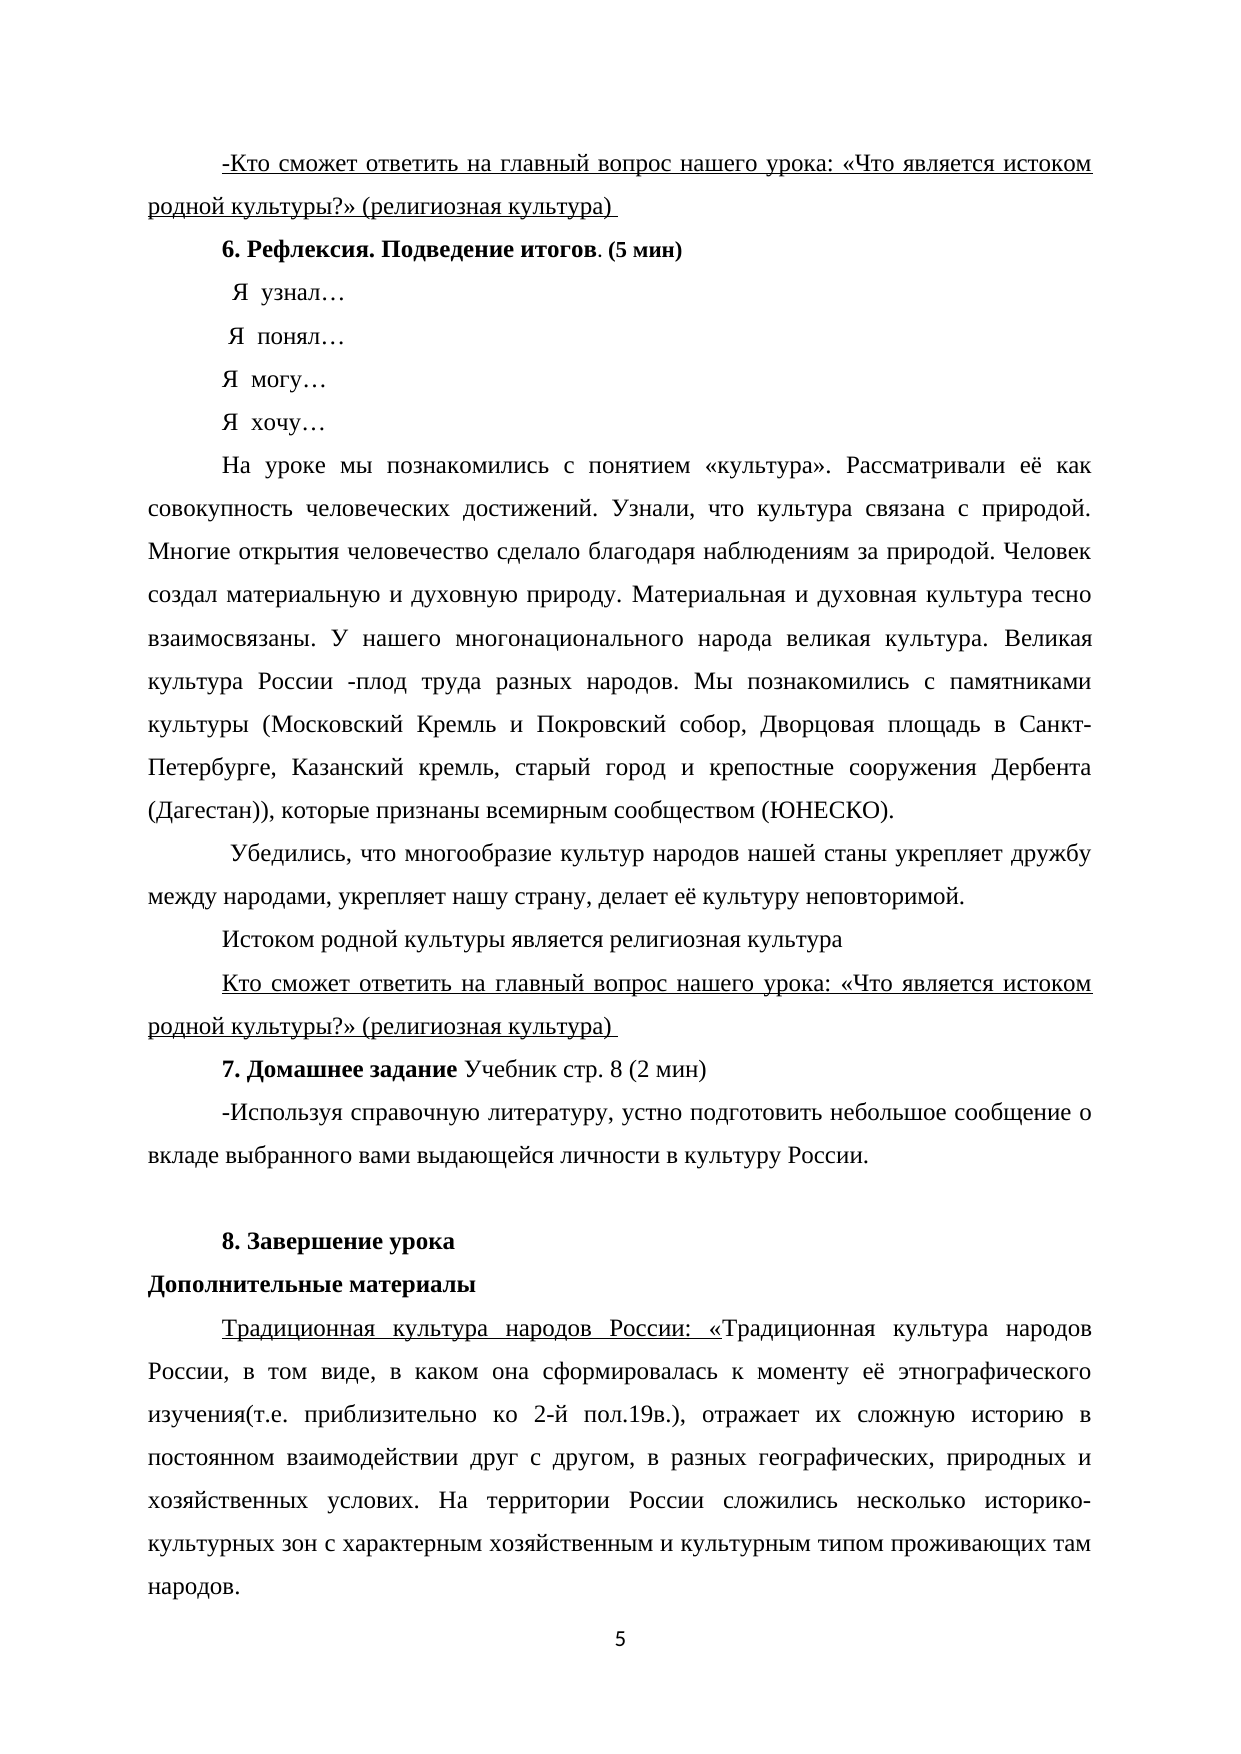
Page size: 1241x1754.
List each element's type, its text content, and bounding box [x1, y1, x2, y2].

text Истоком родной культуры является религиозная культура [148, 924, 1092, 953]
text Дополнительные материалы [148, 1269, 1092, 1298]
text Я понял… [148, 321, 1092, 349]
text 8. Завершение урока [148, 1226, 1092, 1255]
text -Используя справочную литературу, устно подготовить небольшое сообщение о вкладе выбранного вами выдающейся личности в культуру России. [148, 1097, 1092, 1169]
text Традиционная культура народов России: «Традиционная культура народов России, в том виде, в каком она сформировалась к моменту её этнографического изучения(т.е. приблизительно ко 2-й пол.19в.), отражает их сложную историю в постоянном взаимодействии друг с другом, в разных географических, природных и хозяйственных услових. На территории России сложились несколько историко-культурных зон с характерным хозяйственным и культурным типом проживающих там народов. [148, 1313, 1092, 1600]
text На уроке мы познакомились с понятием «культура». Рассматривали её как совокупность человеческих достижений. Узнали, что культура связана с природой. Многие открытия человечество сделало благодаря наблюдениям за природой. Человек создал материальную и духовную природу. Материальная и духовная культура тесно взаимосвязаны. У нашего многонационального народа великая культура. Великая культура России -плод труда разных народов. Мы познакомились с памятниками культуры (Московский Кремль и Покровский собор, Дворцовая площадь в Санкт-Петербурге, Казанский кремль, старый город и крепостные сооружения Дербента (Дагестан)), которые признаны всемирным сообществом (ЮНЕСКО). [148, 450, 1092, 824]
text 7. Домашнее задание Учебник стр. 8 (2 мин) [148, 1054, 1092, 1083]
text Убедились, что многообразие культур народов нашей станы укрепляет дружбу между народами, укрепляет нашу страну, делает её культуру неповторимой. [148, 838, 1092, 910]
text Я узнал… [148, 277, 1092, 306]
text Кто сможет ответить на главный вопрос нашего урока: «Что является истоком родной культуры?» (религиозная культура) [148, 968, 1092, 1039]
text Я могу… [148, 364, 1092, 393]
text 6. Рефлексия. Подведение итогов. (5 мин) [148, 234, 1092, 263]
text -Кто сможет ответить на главный вопрос нашего урока: «Что является истоком родной культуры?» (религиозная культура) [148, 148, 1092, 219]
text Я хочу… [148, 407, 1092, 436]
